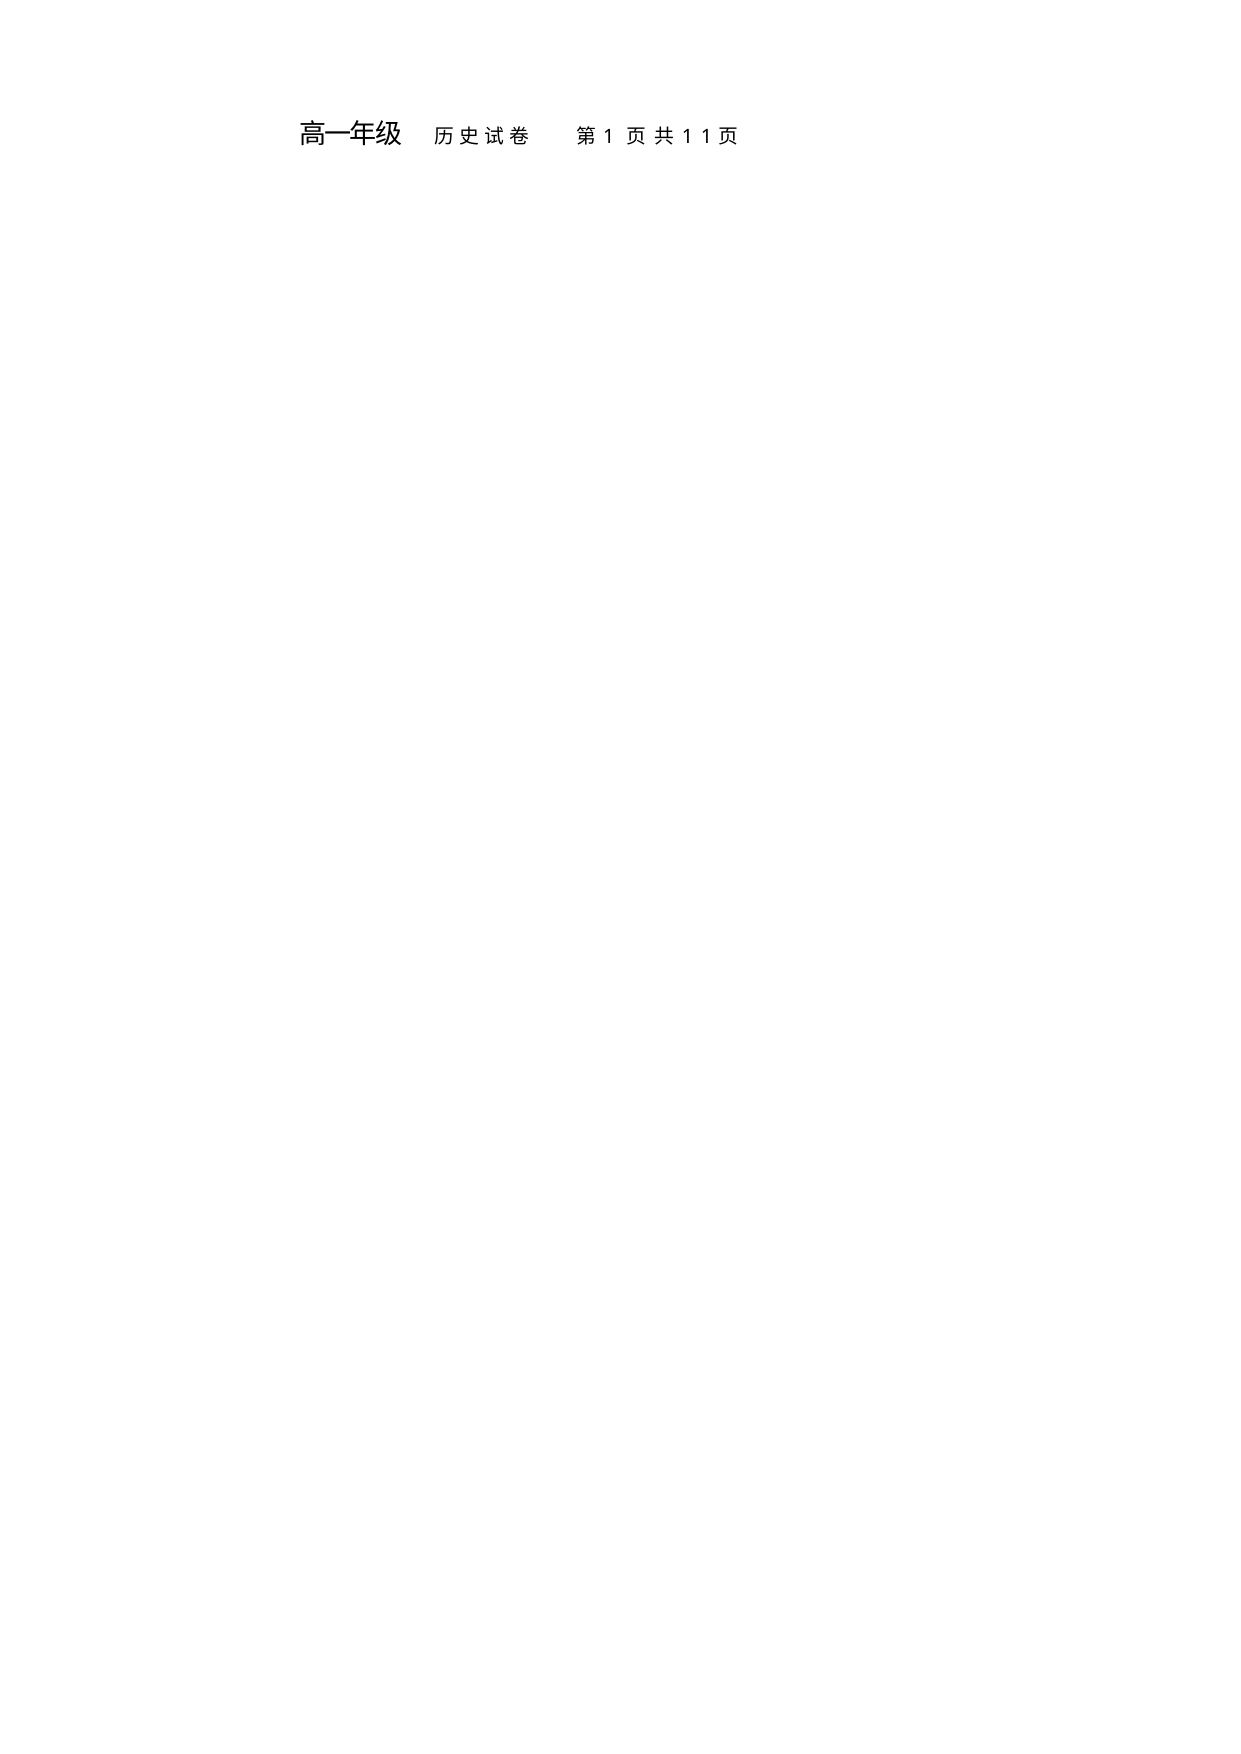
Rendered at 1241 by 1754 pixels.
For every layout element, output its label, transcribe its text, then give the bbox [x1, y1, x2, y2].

text 高一年级 历 史 试 卷 第 1 页 共 1 1 页 [299, 117, 1140, 150]
